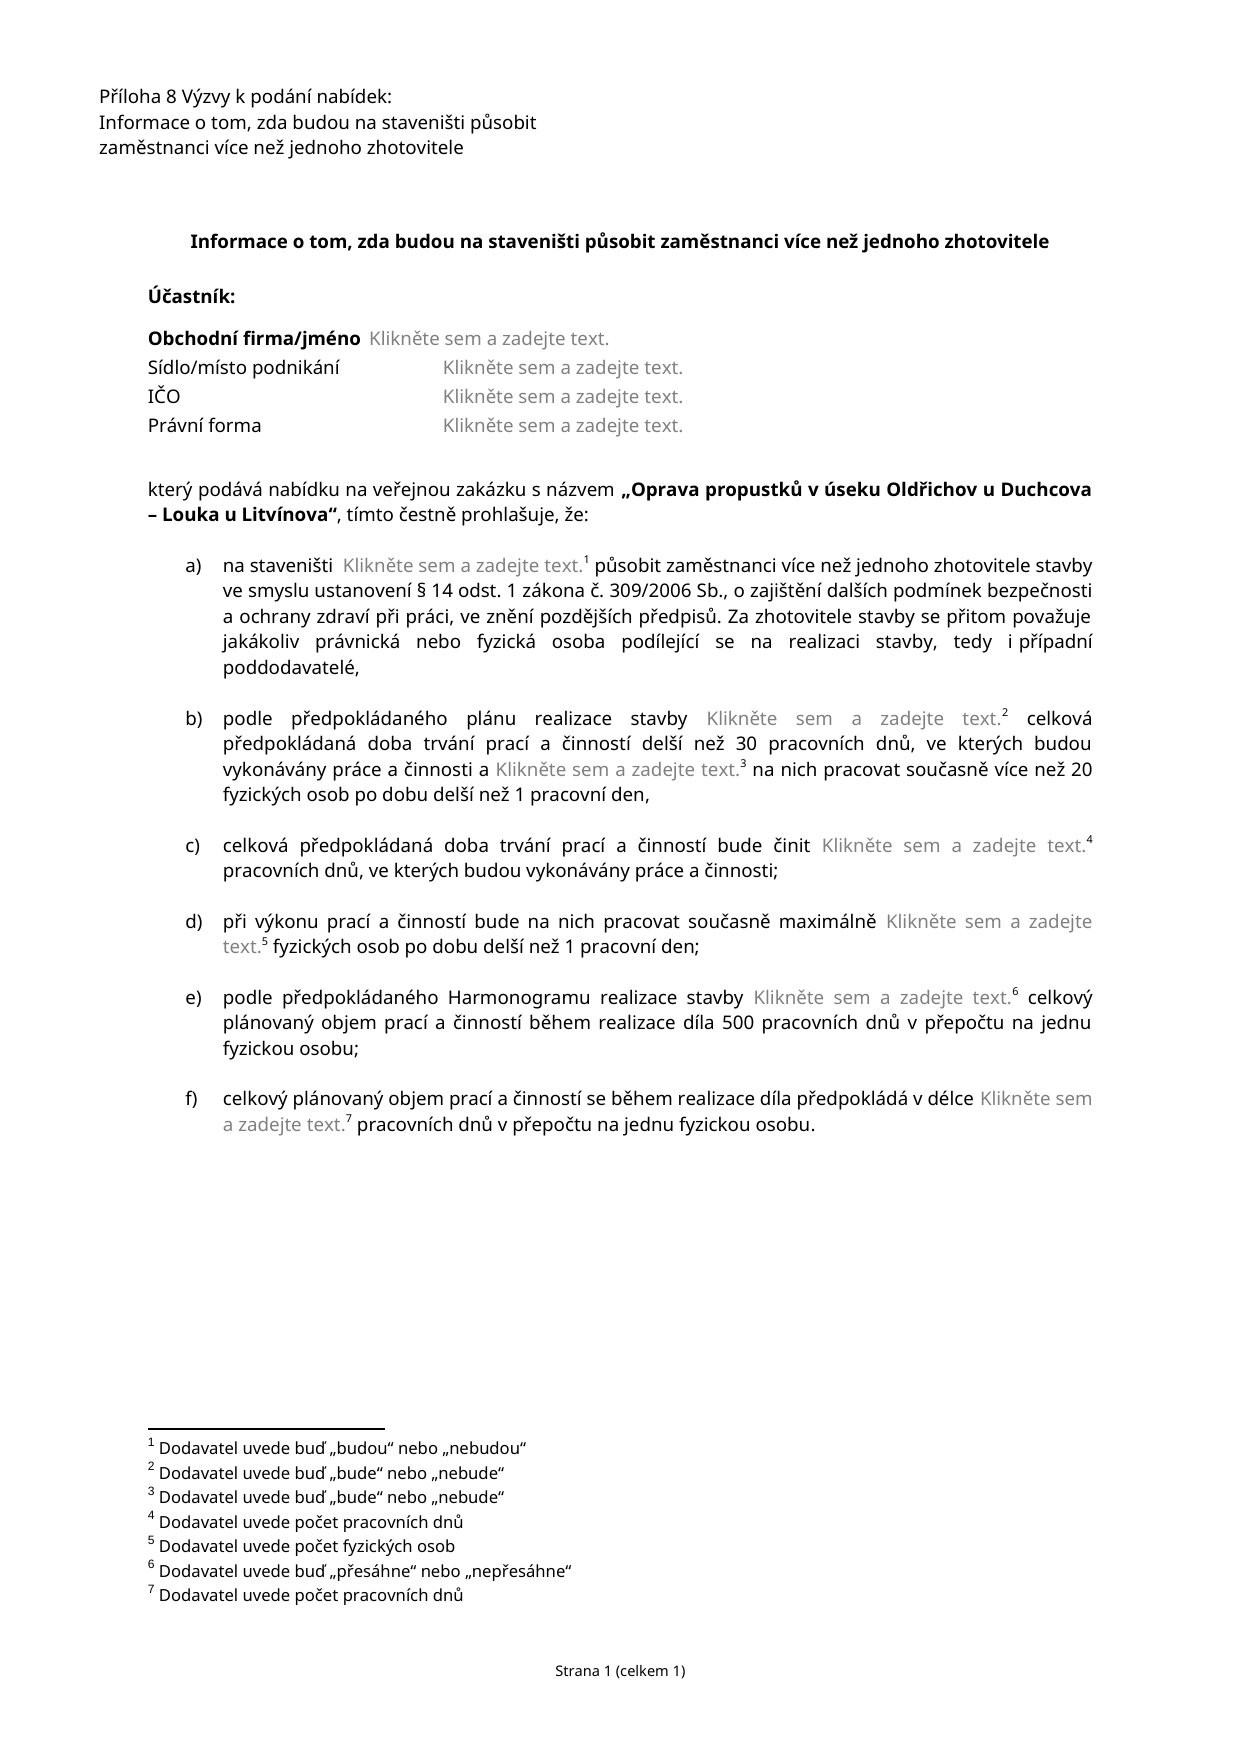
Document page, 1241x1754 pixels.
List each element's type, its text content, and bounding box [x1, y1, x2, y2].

list při výkonu prací a činností bude na nich pracovat současně maximálně fyzických osob po dobu delší než 1 pracovní den; [185, 908, 1093, 959]
list podle předpokládaného plánu realizace stavby celková předpokládaná doba trvání prací a činností delší než 30 pracovních dnů, ve kterých budou vykonávány práce a činnosti a na nich pracovat současně více než 20 fyzických osob po dobu delší než 1 pracovní den, [185, 705, 1093, 807]
text Sídlo/místo podnikání [148, 351, 1093, 380]
list na staveništi působit zaměstnanci více než jednoho zhotovitele stavby ve smyslu ustanovení § 14 odst. 1 zákona č. 309/2006 Sb., o zajištění dalších podmínek bezpečnosti a ochrany zdraví při práci, ve znění pozdějších předpisů. Za zhotovitele stavby se přitom považuje jakákoliv právnická nebo fyzická osoba podílející se na realizaci stavby, tedy i případní poddodavatelé, [185, 552, 1093, 680]
text Právní forma [148, 409, 1093, 438]
text IČO [148, 380, 1093, 409]
text Obchodní firma/jméno [148, 322, 1093, 351]
list podle předpokládaného Harmonogramu realizace stavby celkový plánovaný objem prací a činností během realizace díla 500 pracovních dnů v přepočtu na jednu fyzickou osobu; [185, 984, 1093, 1061]
title Informace o tom, zda budou na staveništi působit zaměstnanci více než jednoho zhotovitele [148, 228, 1093, 254]
list celková předpokládaná doba trvání prací a činností bude činit pracovních dnů, ve kterých budou vykonávány práce a činnosti; [185, 832, 1093, 883]
list celkový plánovaný objem prací a činností se během realizace díla předpokládá v délce pracovních dnů v přepočtu na jednu fyzickou osobu. [185, 1086, 1093, 1137]
text Účastník: [148, 279, 1093, 310]
text který podává nabídku na veřejnou zakázku s názvem „Oprava propustků v úseku Oldřichov u Duchcova – Louka u Litvínova“, tímto čestně prohlašuje, že: [148, 476, 1093, 527]
